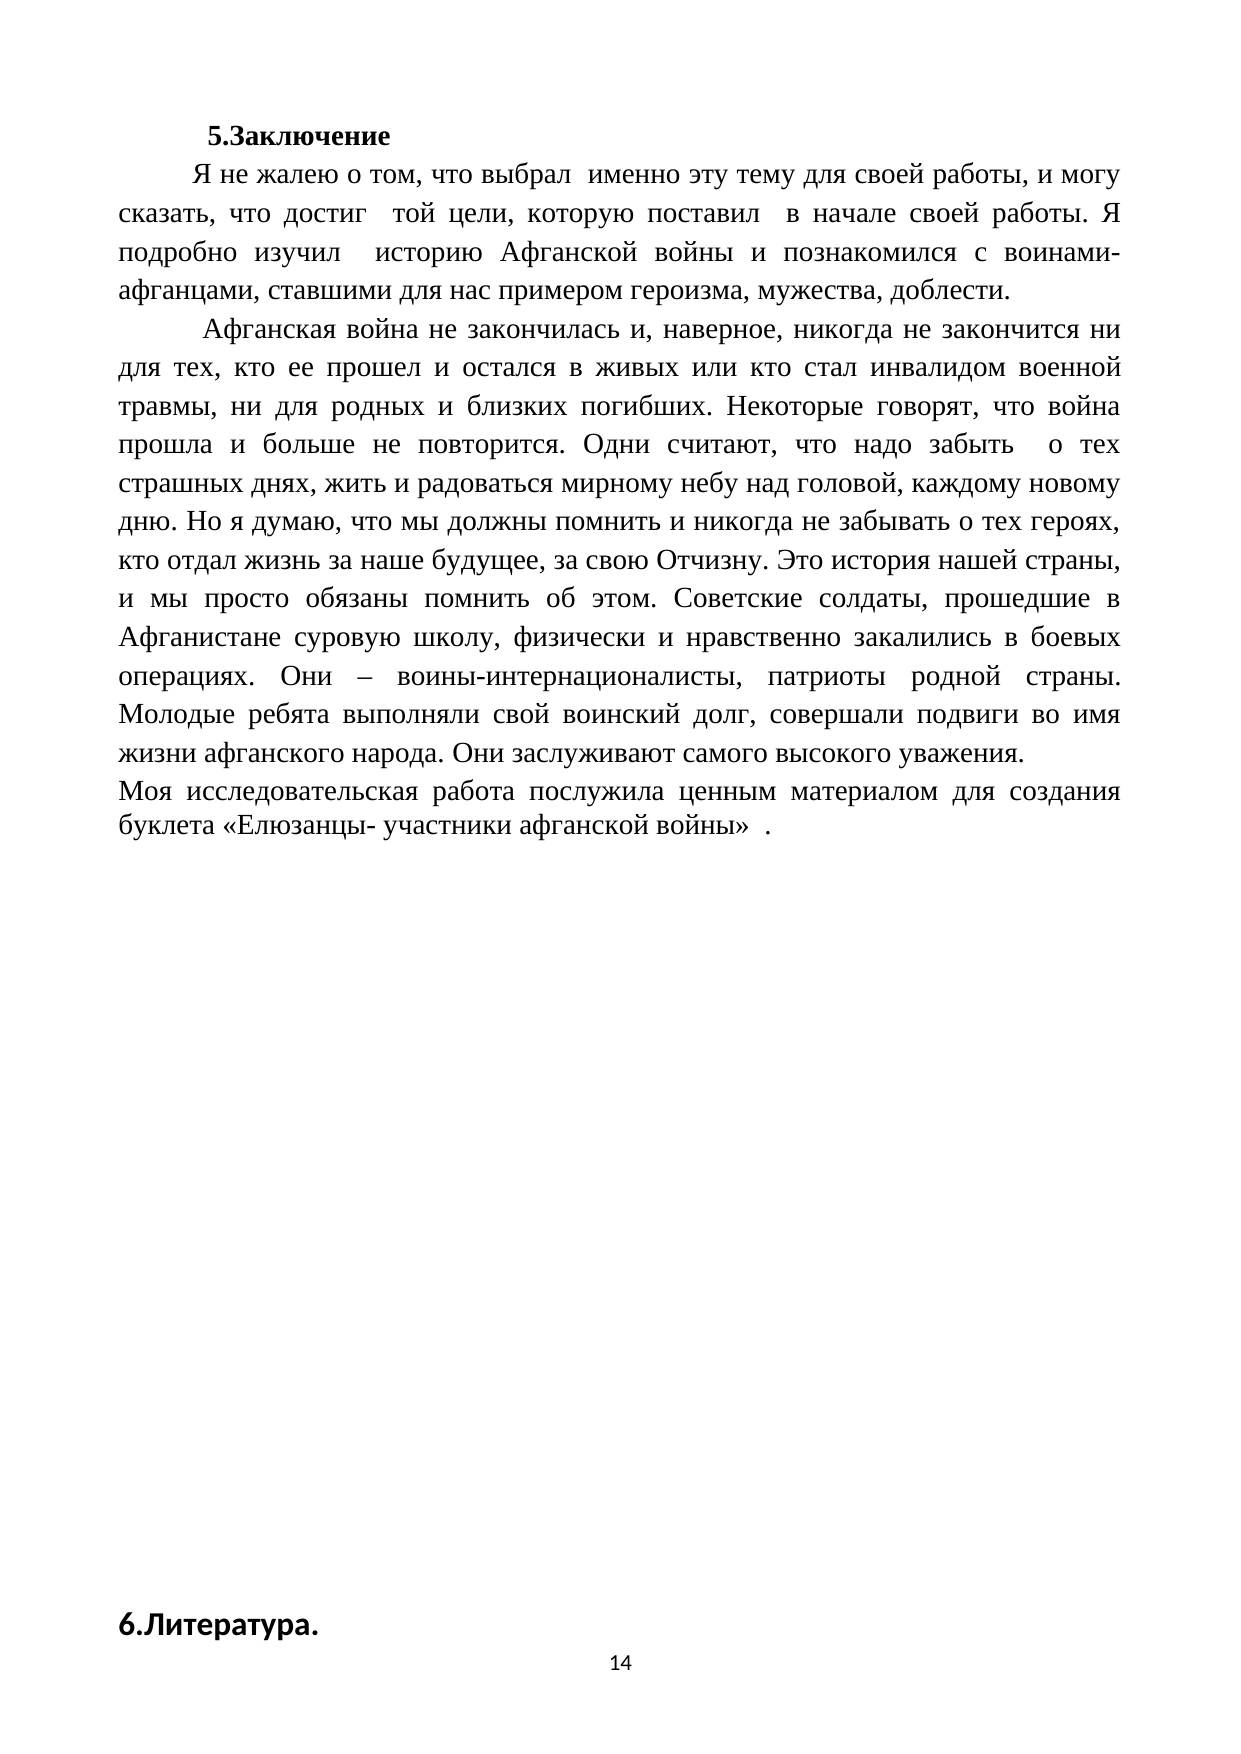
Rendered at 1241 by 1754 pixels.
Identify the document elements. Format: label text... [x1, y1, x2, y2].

text Афганская война не закончилась и, наверное, никогда не закончится ни для тех, кто ее прошел и остался в живых или кто стал инвалидом военной травмы, ни для родных и близких погибших. Некоторые говорят, что война прошла и больше не повторится. Одни считают, что надо забыть о тех страшных днях, жить и радоваться мирному небу над головой, каждому новому дню. Но я думаю, что мы должны помнить и никогда не забывать о тех героях, кто отдал жизнь за наше будущее, за свою Отчизну. Это история нашей страны, и мы просто обязаны помнить об этом. Советские солдаты, прошедшие в Афганистане суровую школу, физически и нравственно закалились в боевых операциях. Они – воины-интернационалисты, патриоты родной страны. Молодые ребята выполняли свой воинский долг, совершали подвиги во имя жизни афганского народа. Они заслуживают самого высокого уважения. [118, 311, 1122, 768]
text Я не жалею о том, что выбрал именно эту тему для своей работы, и могу сказать, что достиг той цели, которую поставил в начале своей работы. Я подробно изучил историю Афганской войны и познакомился с воинами-афганцами, ставшими для нас примером героизма, мужества, доблести. [118, 157, 1122, 306]
text 5.Заключение [118, 118, 1122, 152]
text Моя исследовательская работа послужила ценным материалом для создания буклета «Елюзанцы- участники афганской войны» . [118, 773, 1122, 840]
text 6.Литература. [118, 1603, 1122, 1643]
